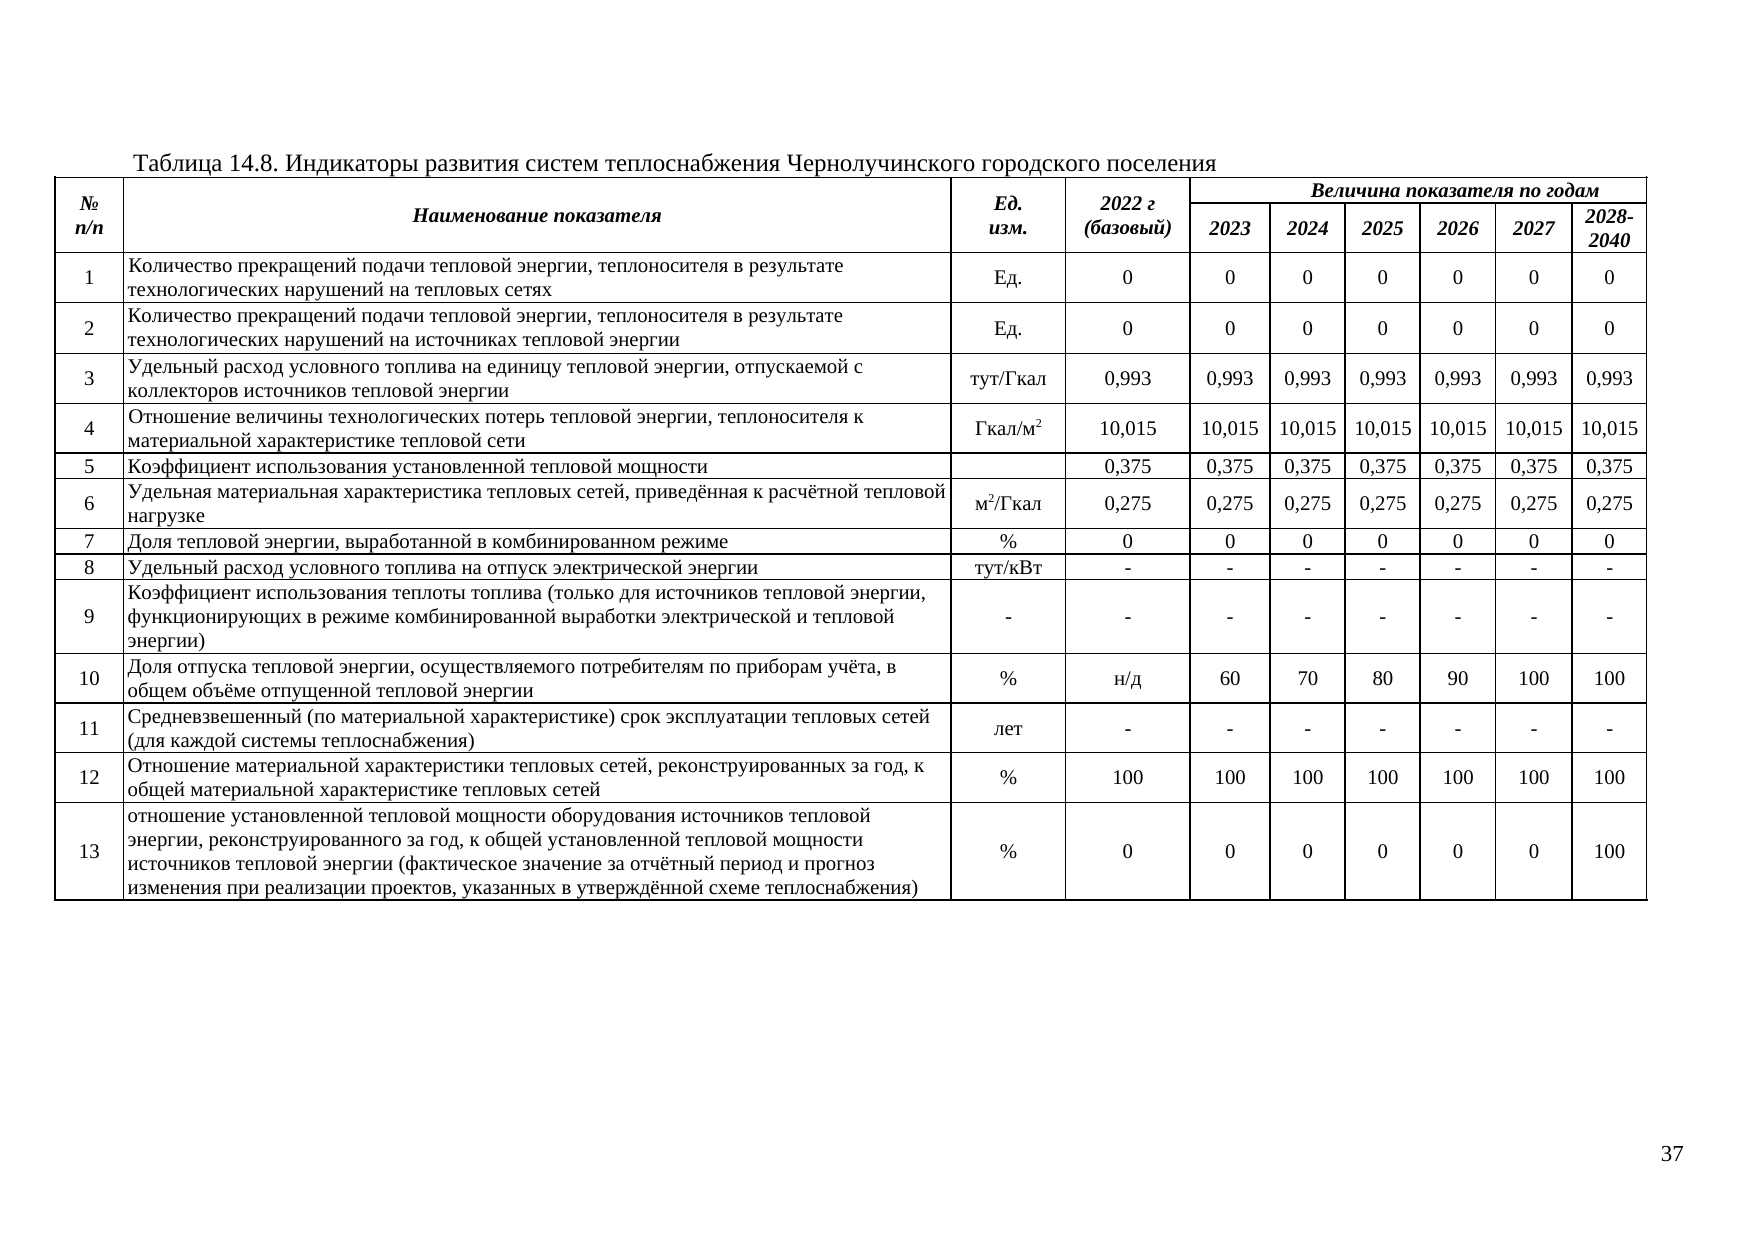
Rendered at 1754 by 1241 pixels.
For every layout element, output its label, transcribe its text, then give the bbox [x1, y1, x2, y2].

table_cell 0 [1191, 803, 1269, 899]
table_cell н/д [1066, 654, 1189, 702]
table_cell 9 [56, 580, 123, 652]
table_cell % [952, 654, 1065, 702]
table_cell 60 [1191, 654, 1269, 702]
table_cell 2026 [1421, 204, 1495, 252]
table_cell [952, 454, 1065, 478]
table_cell - [1191, 704, 1269, 752]
table_cell 0,993 [1421, 354, 1495, 402]
table_cell 7 [56, 529, 123, 553]
table_cell 0 [1271, 529, 1344, 553]
table_cell Ед. [952, 253, 1065, 301]
table_cell Количество прекращений подачи тепловой энергии, теплоносителя в результате технологических нарушений на источниках тепловой энергии [124, 303, 950, 353]
table_cell 0,275 [1346, 479, 1419, 527]
table_cell % [952, 529, 1065, 553]
table_cell 0 [1496, 529, 1571, 553]
table_cell - [1066, 555, 1189, 579]
table_cell 80 [1346, 654, 1419, 702]
table_cell 2024 [1271, 204, 1344, 252]
table_cell - [1066, 704, 1189, 752]
table_cell - [1421, 555, 1495, 579]
table_cell 100 [1496, 654, 1571, 702]
table_cell 0 [1346, 529, 1419, 553]
table_cell 10,015 [1191, 404, 1269, 452]
table_cell 0,993 [1066, 354, 1189, 402]
table_cell тут/Гкал [952, 354, 1065, 402]
table_cell 100 [1573, 654, 1646, 702]
table_cell 100 [1496, 753, 1571, 801]
table_cell Ед. [952, 303, 1065, 353]
table_cell - [1573, 580, 1646, 652]
table_cell 0,375 [1346, 454, 1419, 478]
table_cell 0 [1346, 303, 1419, 353]
table_cell 4 [56, 404, 123, 452]
table_cell 0,993 [1191, 354, 1269, 402]
table_cell Доля тепловой энергии, выработанной в комбинированном режиме [124, 529, 950, 553]
table_cell - [1496, 555, 1571, 579]
table_cell - [1346, 580, 1419, 652]
table_cell - [952, 580, 1065, 652]
table_cell 2025 [1346, 204, 1419, 252]
table_cell 0 [1346, 253, 1419, 301]
table_cell 0 [1496, 253, 1571, 301]
table_cell 100 [1066, 753, 1189, 801]
table_header Ед. изм. [952, 178, 1065, 252]
table_cell 0,993 [1346, 354, 1419, 402]
table_cell 10,015 [1496, 404, 1571, 452]
table_cell тут/кВт [952, 555, 1065, 579]
table_cell Средневзвешенный (по материальной характеристике) срок эксплуатации тепловых сетей (для каждой системы теплоснабжения) [124, 704, 950, 752]
table_cell 0 [1066, 253, 1189, 301]
table_cell 0,275 [1573, 479, 1646, 527]
table_cell Доля отпуска тепловой энергии, осуществляемого потребителям по приборам учёта, в общем объёме отпущенной тепловой энергии [124, 654, 950, 702]
table_cell - [1496, 580, 1571, 652]
table_cell лет [952, 704, 1065, 752]
table_cell 10,015 [1573, 404, 1646, 452]
table_cell 10 [56, 654, 123, 702]
table_cell - [1191, 580, 1269, 652]
table_cell 0,375 [1496, 454, 1571, 478]
table_cell Количество прекращений подачи тепловой энергии, теплоносителя в результате технологических нарушений на тепловых сетях [124, 253, 950, 301]
table_cell 0 [1496, 303, 1571, 353]
table_cell 10,015 [1346, 404, 1419, 452]
table_cell отношение установленной тепловой мощности оборудования источников тепловой энергии, реконструированного за год, к общей установленной тепловой мощности источников тепловой энергии (фактическое значение за отчётный период и прогноз изменения при реализации проектов, указанных в утверждённой схеме теплоснабжения) [124, 803, 950, 899]
table_cell 0,275 [1421, 479, 1495, 527]
table_cell 0 [1573, 303, 1646, 353]
table_cell 0 [1421, 253, 1495, 301]
table_cell 13 [56, 803, 123, 899]
table_cell 0,375 [1421, 454, 1495, 478]
table_header Величина показателя по годам [1191, 178, 1646, 202]
table_cell 0,275 [1496, 479, 1571, 527]
table_cell % [952, 803, 1065, 899]
table_cell 100 [1421, 753, 1495, 801]
table_cell - [1066, 580, 1189, 652]
table_cell - [1271, 704, 1344, 752]
table_cell 8 [56, 555, 123, 579]
table_cell 0 [1496, 803, 1571, 899]
table_cell 2027 [1496, 204, 1571, 252]
table_cell - [1421, 704, 1495, 752]
table_cell 12 [56, 753, 123, 801]
table_cell 0,375 [1573, 454, 1646, 478]
table_cell 100 [1271, 753, 1344, 801]
table_cell 0 [1271, 253, 1344, 301]
table_cell 100 [1191, 753, 1269, 801]
table_header 2022 г (базовый) [1066, 178, 1189, 252]
table_cell 0,993 [1496, 354, 1571, 402]
table_cell 10,015 [1421, 404, 1495, 452]
table_cell 0,375 [1191, 454, 1269, 478]
table_cell - [1346, 555, 1419, 579]
table_cell 0,375 [1066, 454, 1189, 478]
table_cell 70 [1271, 654, 1344, 702]
table_cell 0,275 [1271, 479, 1344, 527]
table_cell - [1496, 704, 1571, 752]
table_cell 100 [1573, 803, 1646, 899]
table_cell 0 [1573, 529, 1646, 553]
table_header Наименование показателя [124, 178, 950, 252]
table_cell 0 [1191, 253, 1269, 301]
table_cell 0 [1421, 303, 1495, 353]
table_cell 0 [1066, 803, 1189, 899]
table_cell - [1346, 704, 1419, 752]
table_cell Удельный расход условного топлива на единицу тепловой энергии, отпускаемой с коллекторов источников тепловой энергии [124, 354, 950, 402]
table_cell 0 [1573, 253, 1646, 301]
table_cell 2028-2040 [1573, 204, 1646, 252]
table_cell Удельный расход условного топлива на отпуск электрической энергии [124, 555, 950, 579]
table_cell - [1573, 555, 1646, 579]
table_cell - [1271, 580, 1344, 652]
table_cell 1 [56, 253, 123, 301]
table_cell 100 [1573, 753, 1646, 801]
table_cell 5 [56, 454, 123, 478]
table_cell Отношение материальной характеристики тепловых сетей, реконструированных за год, к общей материальной характеристике тепловых сетей [124, 753, 950, 801]
table_cell Коэффициент использования теплоты топлива (только для источников тепловой энергии, функционирующих в режиме комбинированной выработки электрической и тепловой энергии) [124, 580, 950, 652]
table_cell 0 [1346, 803, 1419, 899]
table_cell 6 [56, 479, 123, 527]
table_cell 0,993 [1271, 354, 1344, 402]
table_cell - [1271, 555, 1344, 579]
table_cell 100 [1346, 753, 1419, 801]
table_cell 10,015 [1066, 404, 1189, 452]
table_header № п/п [56, 178, 123, 252]
table_cell 0 [1421, 803, 1495, 899]
table_cell 0 [1191, 303, 1269, 353]
table_cell 0 [1191, 529, 1269, 553]
table_cell - [1573, 704, 1646, 752]
table_cell 90 [1421, 654, 1495, 702]
table_cell 0 [1421, 529, 1495, 553]
table_cell 0,275 [1191, 479, 1269, 527]
table_cell Коэффициент использования установленной тепловой мощности [124, 454, 950, 478]
table_cell 0 [1271, 803, 1344, 899]
table_cell - [1421, 580, 1495, 652]
table_cell 2023 [1191, 204, 1269, 252]
table_cell 11 [56, 704, 123, 752]
table_cell 0,375 [1271, 454, 1344, 478]
table_cell м2/Гкал [952, 479, 1065, 527]
table_cell 0 [1066, 529, 1189, 553]
table_cell 3 [56, 354, 123, 402]
table_cell Удельная материальная характеристика тепловых сетей, приведённая к расчётной тепловой нагрузке [124, 479, 950, 527]
table_cell 2 [56, 303, 123, 353]
table_cell 0,993 [1573, 354, 1646, 402]
table_cell 0,275 [1066, 479, 1189, 527]
table_cell 10,015 [1271, 404, 1344, 452]
table_cell 0 [1271, 303, 1344, 353]
table_cell - [1191, 555, 1269, 579]
table_cell % [952, 753, 1065, 801]
table_cell Гкал/м2 [952, 404, 1065, 452]
table_cell Отношение величины технологических потерь тепловой энергии, теплоносителя к материальной характеристике тепловой сети [124, 404, 950, 452]
table_cell 0 [1066, 303, 1189, 353]
